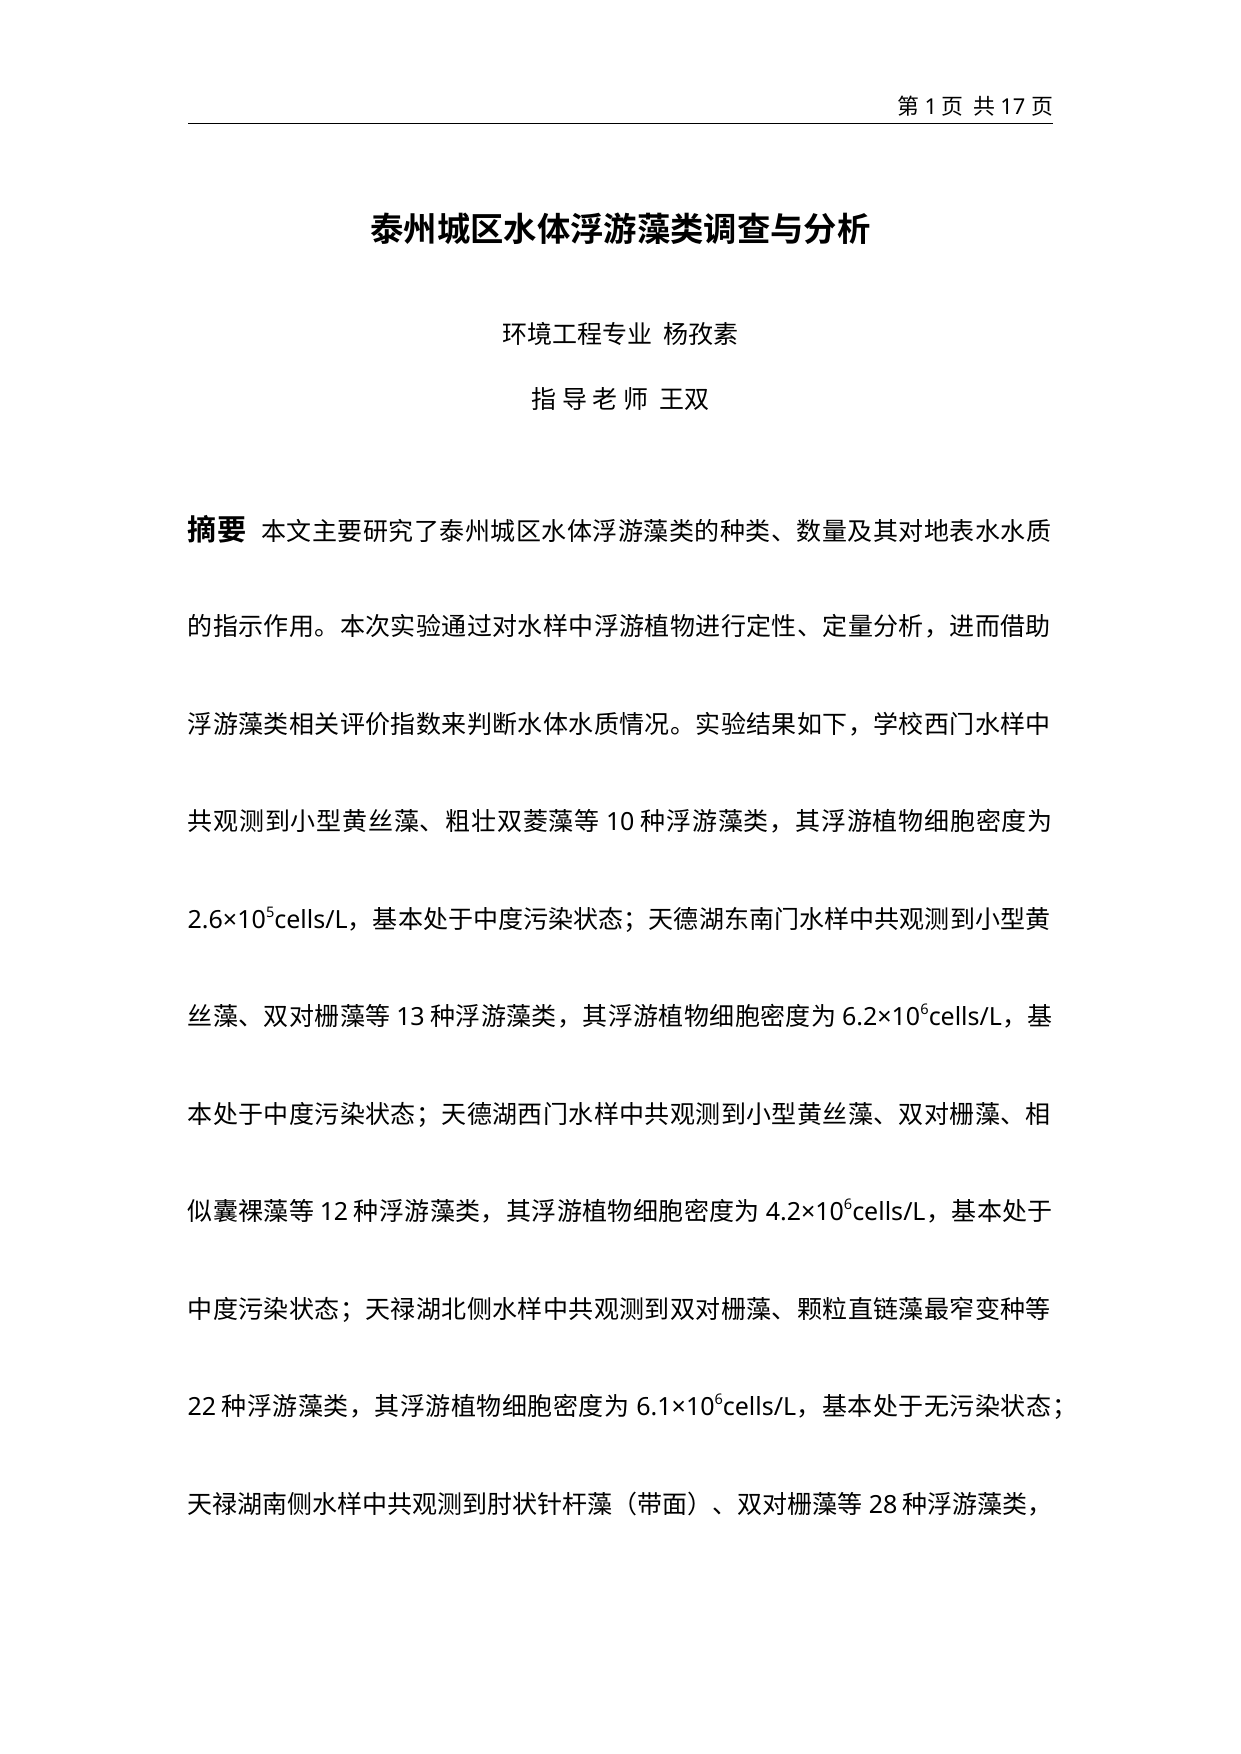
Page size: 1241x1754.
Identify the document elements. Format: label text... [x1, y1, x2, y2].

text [187, 495, 1053, 1535]
text 环境工程专业 杨孜素 [187, 300, 1053, 365]
text 指 导 老 师 王双 [187, 365, 1053, 430]
text 泰州城区水体浮游藻类调查与分析 [187, 194, 1053, 259]
